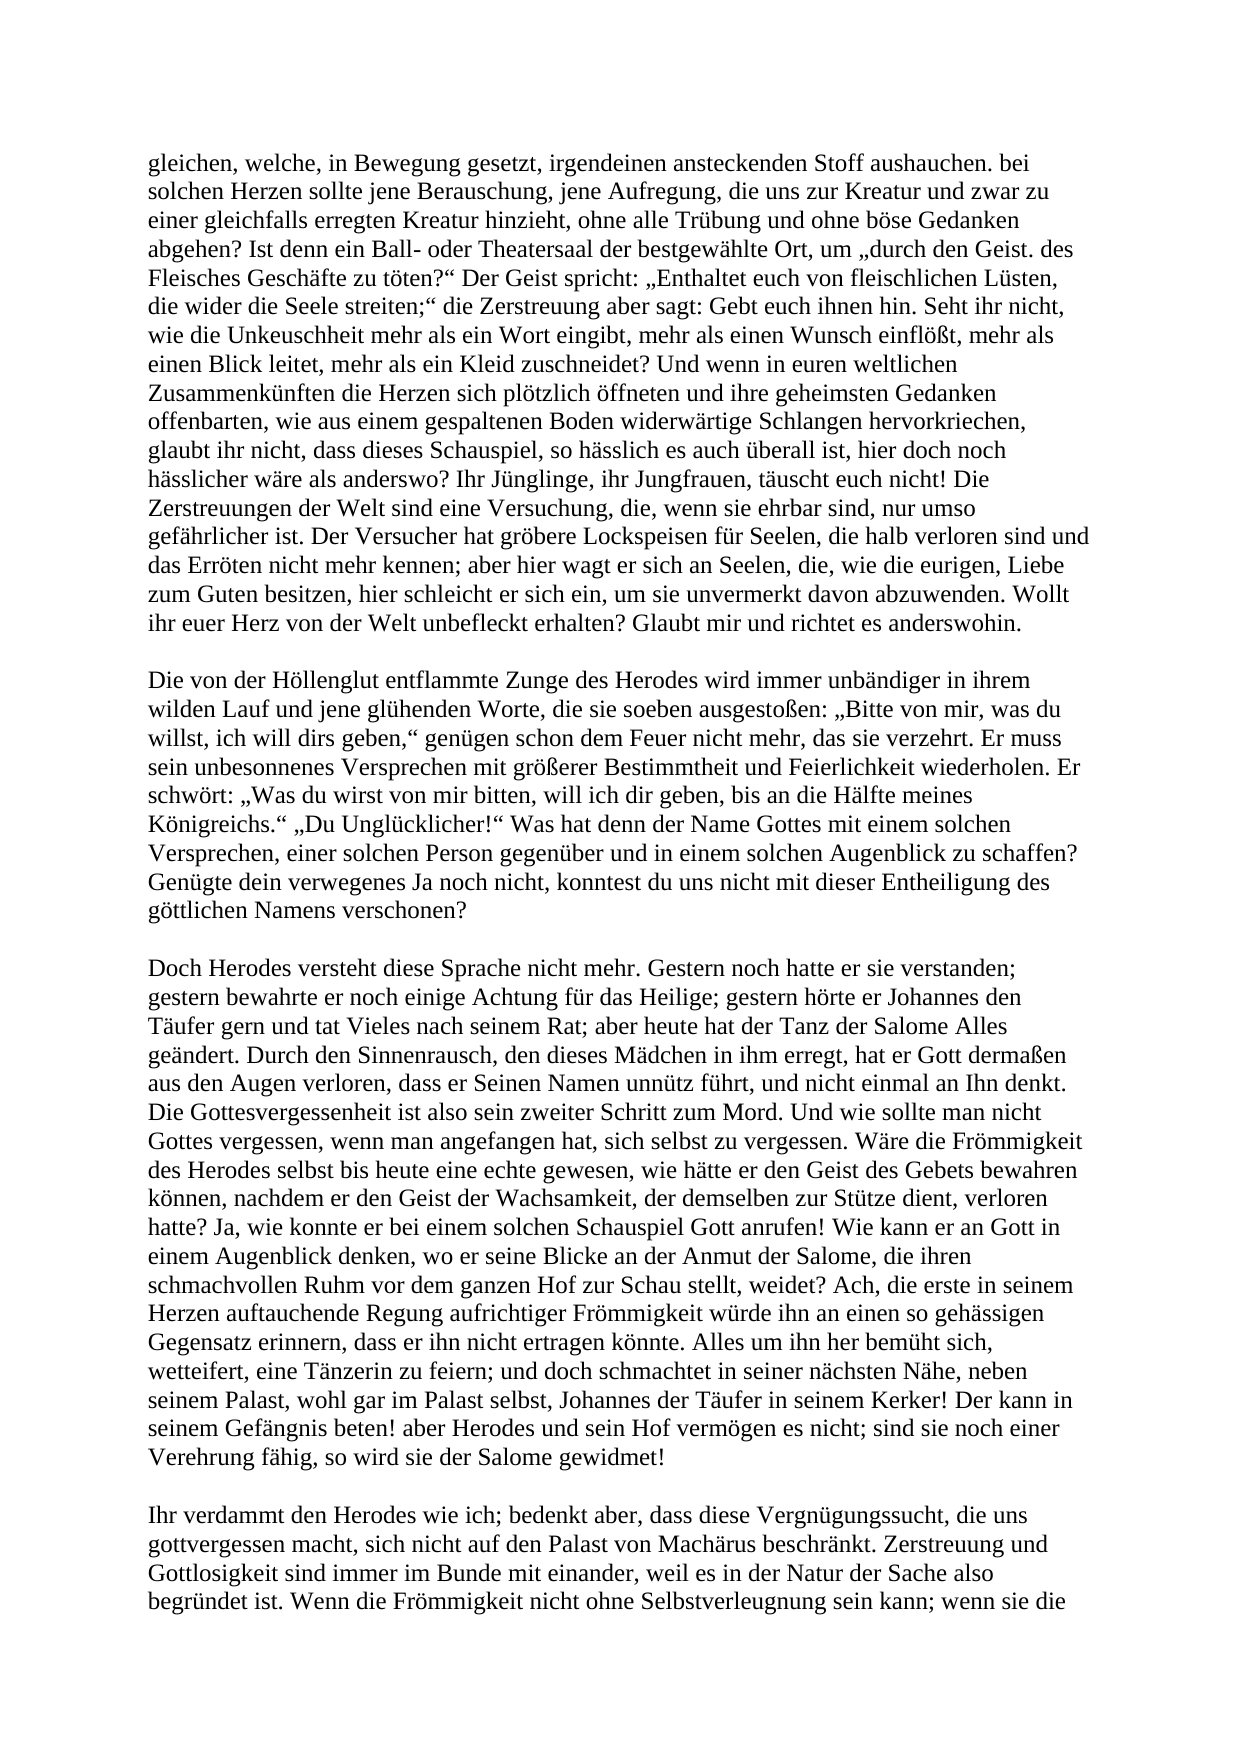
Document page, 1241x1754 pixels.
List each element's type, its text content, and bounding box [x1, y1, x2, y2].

text Doch Herodes versteht diese Sprache nicht mehr. Gestern noch hatte er sie verstanden; gestern bewahrte er noch einige Achtung für das Heilige; gestern hörte er Johannes den Täufer gern und tat Vieles nach seinem Rat; aber heute hat der Tanz der Salome Alles geändert. Durch den Sinnenrausch, den dieses Mädchen in ihm erregt, hat er Gott dermaßen aus den Augen verloren, dass er Seinen Namen unnütz führt, und nicht einmal an Ihn denkt. Die Gottesvergessenheit ist also sein zweiter Schritt zum Mord. Und wie sollte man nicht Gottes vergessen, wenn man angefangen hat, sich selbst zu vergessen. Wäre die Frömmigkeit des Herodes selbst bis heute eine echte gewesen, wie hätte er den Geist des Gebets bewahren können, nachdem er den Geist der Wachsamkeit, der demselben zur Stütze dient, verloren hatte? Ja, wie konnte er bei einem solchen Schauspiel Gott anrufen! Wie kann er an Gott in einem Augenblick denken, wo er seine Blicke an der Anmut der Salome, die ihren schmachvollen Ruhm vor dem ganzen Hof zur Schau stellt, weidet? Ach, die erste in seinem Herzen auftauchende Regung aufrichtiger Frömmigkeit würde ihn an einen so gehässigen Gegensatz erinnern, dass er ihn nicht ertragen könnte. Alles um ihn her bemüht sich, wetteifert, eine Tänzerin zu feiern; und doch schmachtet in seiner nächsten Nähe, neben seinem Palast, wohl gar im Palast selbst, Johannes der Täufer in seinem Kerker! Der kann in seinem Gefängnis beten! aber Herodes und sein Hof vermögen es nicht; sind sie noch einer Verehrung fähig, so wird sie der Salome gewidmet! [148, 953, 1093, 1471]
text Die von der Höllenglut entflammte Zunge des Herodes wird immer unbändiger in ihrem wilden Lauf und jene glühenden Worte, die sie soeben ausgestoßen: „Bitte von mir, was du willst, ich will dirs geben,“ genügen schon dem Feuer nicht mehr, das sie verzehrt. Er muss sein unbesonnenes Versprechen mit größerer Bestimmtheit und Feierlichkeit wiederholen. Er schwört: „Was du wirst von mir bitten, will ich dir geben, bis an die Hälfte meines Königreichs.“ „Du Unglücklicher!“ Was hat denn der Name Gottes mit einem solchen Versprechen, einer solchen Person gegenüber und in einem solchen Augenblick zu schaffen? Genügte dein verwegenes Ja noch nicht, konntest du uns nicht mit dieser Entheiligung des göttlichen Namens verschonen? [148, 666, 1093, 924]
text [148, 1500, 1093, 1615]
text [148, 148, 1093, 636]
